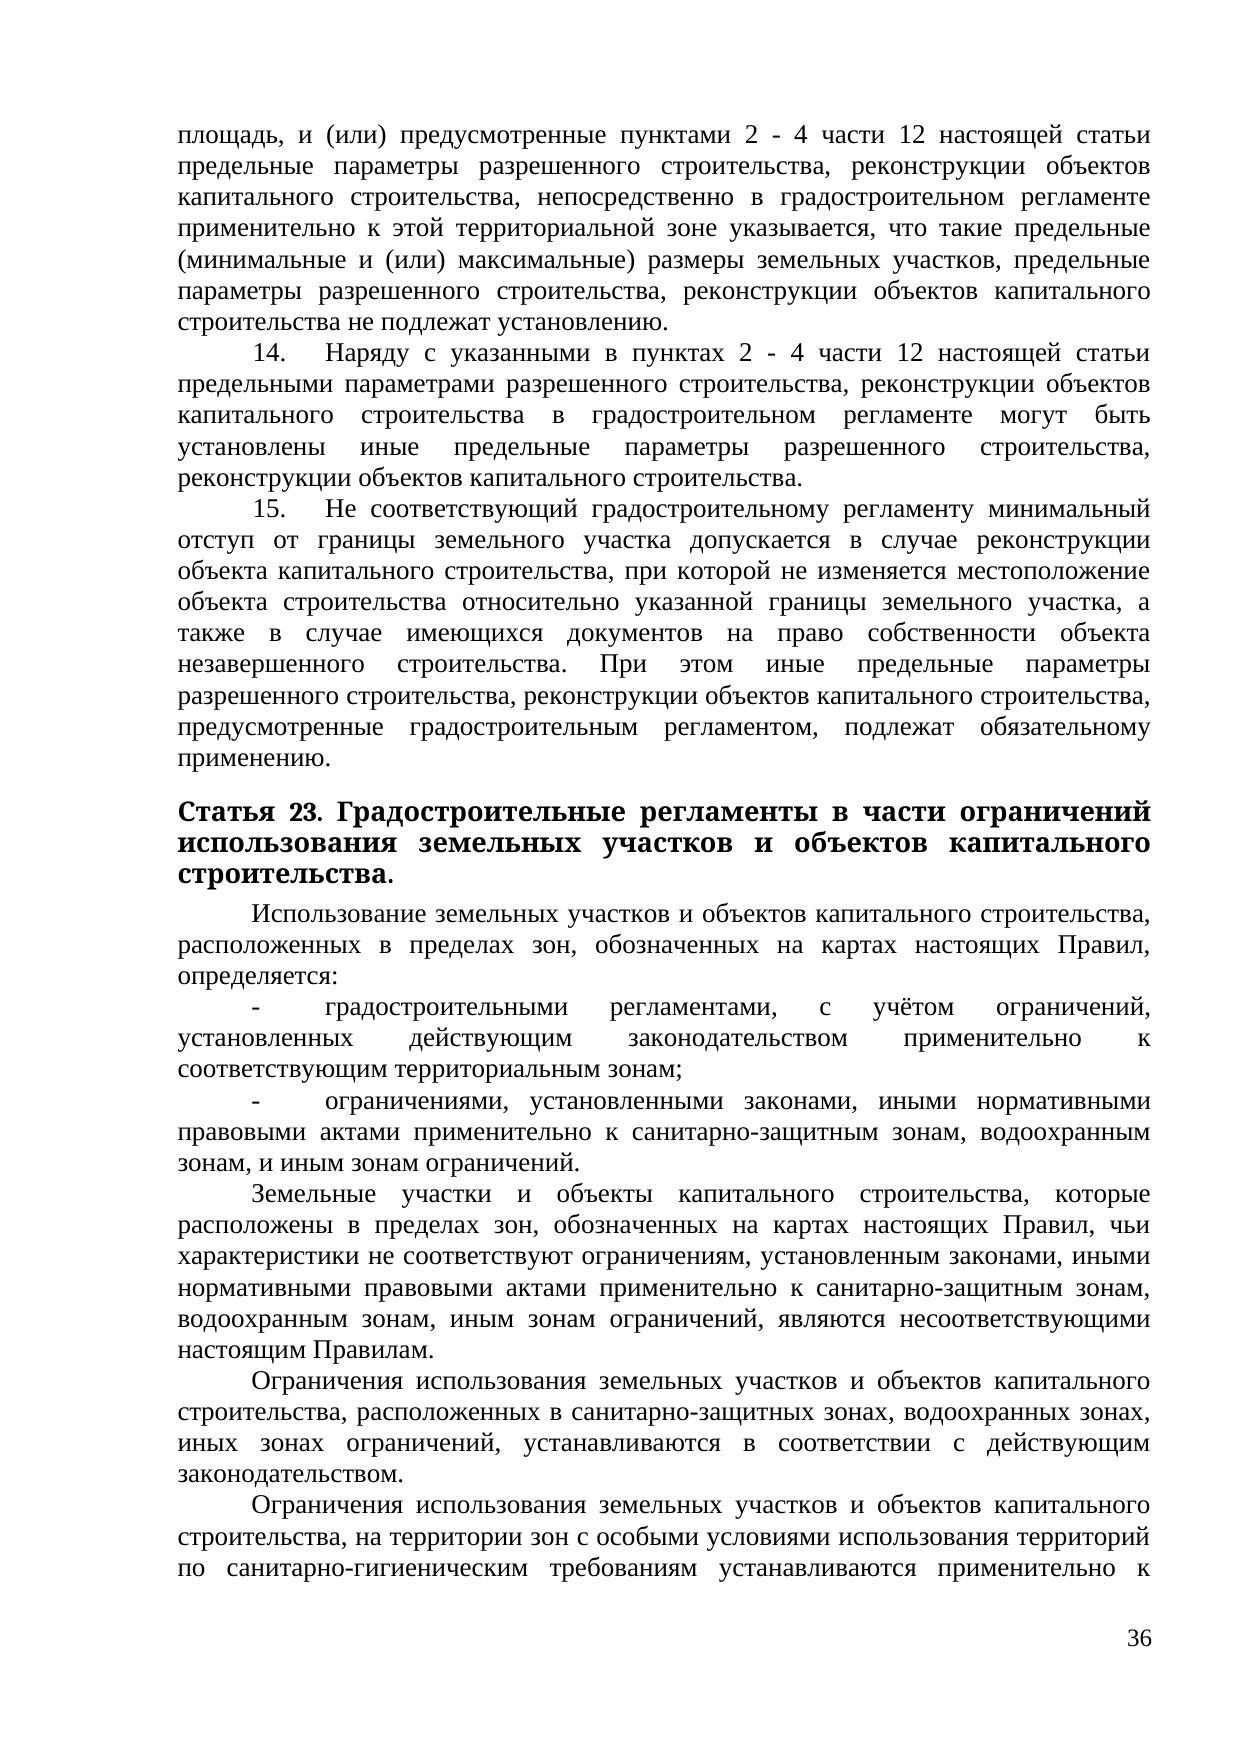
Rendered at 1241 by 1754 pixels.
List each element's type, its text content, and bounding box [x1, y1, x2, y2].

text Использование земельных участков и объектов капитального строительства, расположенных в пределах зон, обозначенных на картах настоящих Правил, определяется: [177, 897, 1152, 990]
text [177, 1489, 1152, 1582]
text 15. Не соответствующий градостроительному регламенту минимальный отступ от границы земельного участка допускается в случае реконструкции объекта капитального строительства, при которой не изменяется местоположение объекта строительства относительно указанной границы земельного участка, а также в случае имеющихся документов на право собственности объекта незавершенного строительства. При этом иные предельные параметры разрешенного строительства, реконструкции объектов капитального строительства, предусмотренные градостроительным регламентом, подлежат обязательному применению. [177, 492, 1152, 772]
subtitle Статья 23. Градостроительные регламенты в части ограничений использования земельных участков и объектов капитального строительства. [177, 797, 1152, 891]
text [177, 118, 1152, 336]
text Земельные участки и объекты капитального строительства, которые расположены в пределах зон, обозначенных на картах настоящих Правил, чьи характеристики не соответствуют ограничениям, установленным законами, иными нормативными правовыми актами применительно к санитарно-защитным зонам, водоохранным зонам, иным зонам ограничений, являются несоответствующими настоящим Правилам. [177, 1177, 1152, 1364]
text - градостроительными регламентами, с учётом ограничений, установленных действующим законодательством применительно к соответствующим территориальным зонам; [177, 990, 1152, 1084]
text - ограничениями, установленными законами, иными нормативными правовыми актами применительно к санитарно-защитным зонам, водоохранным зонам, и иным зонам ограничений. [177, 1084, 1152, 1177]
text 14. Наряду с указанными в пунктах 2 - 4 части 12 настоящей статьи предельными параметрами разрешенного строительства, реконструкции объектов капитального строительства в градостроительном регламенте могут быть установлены иные предельные параметры разрешенного строительства, реконструкции объектов капитального строительства. [177, 336, 1152, 492]
text Ограничения использования земельных участков и объектов капитального строительства, расположенных в санитарно-защитных зонах, водоохранных зонах, иных зонах ограничений, устанавливаются в соответствии с действующим законодательством. [177, 1364, 1152, 1489]
